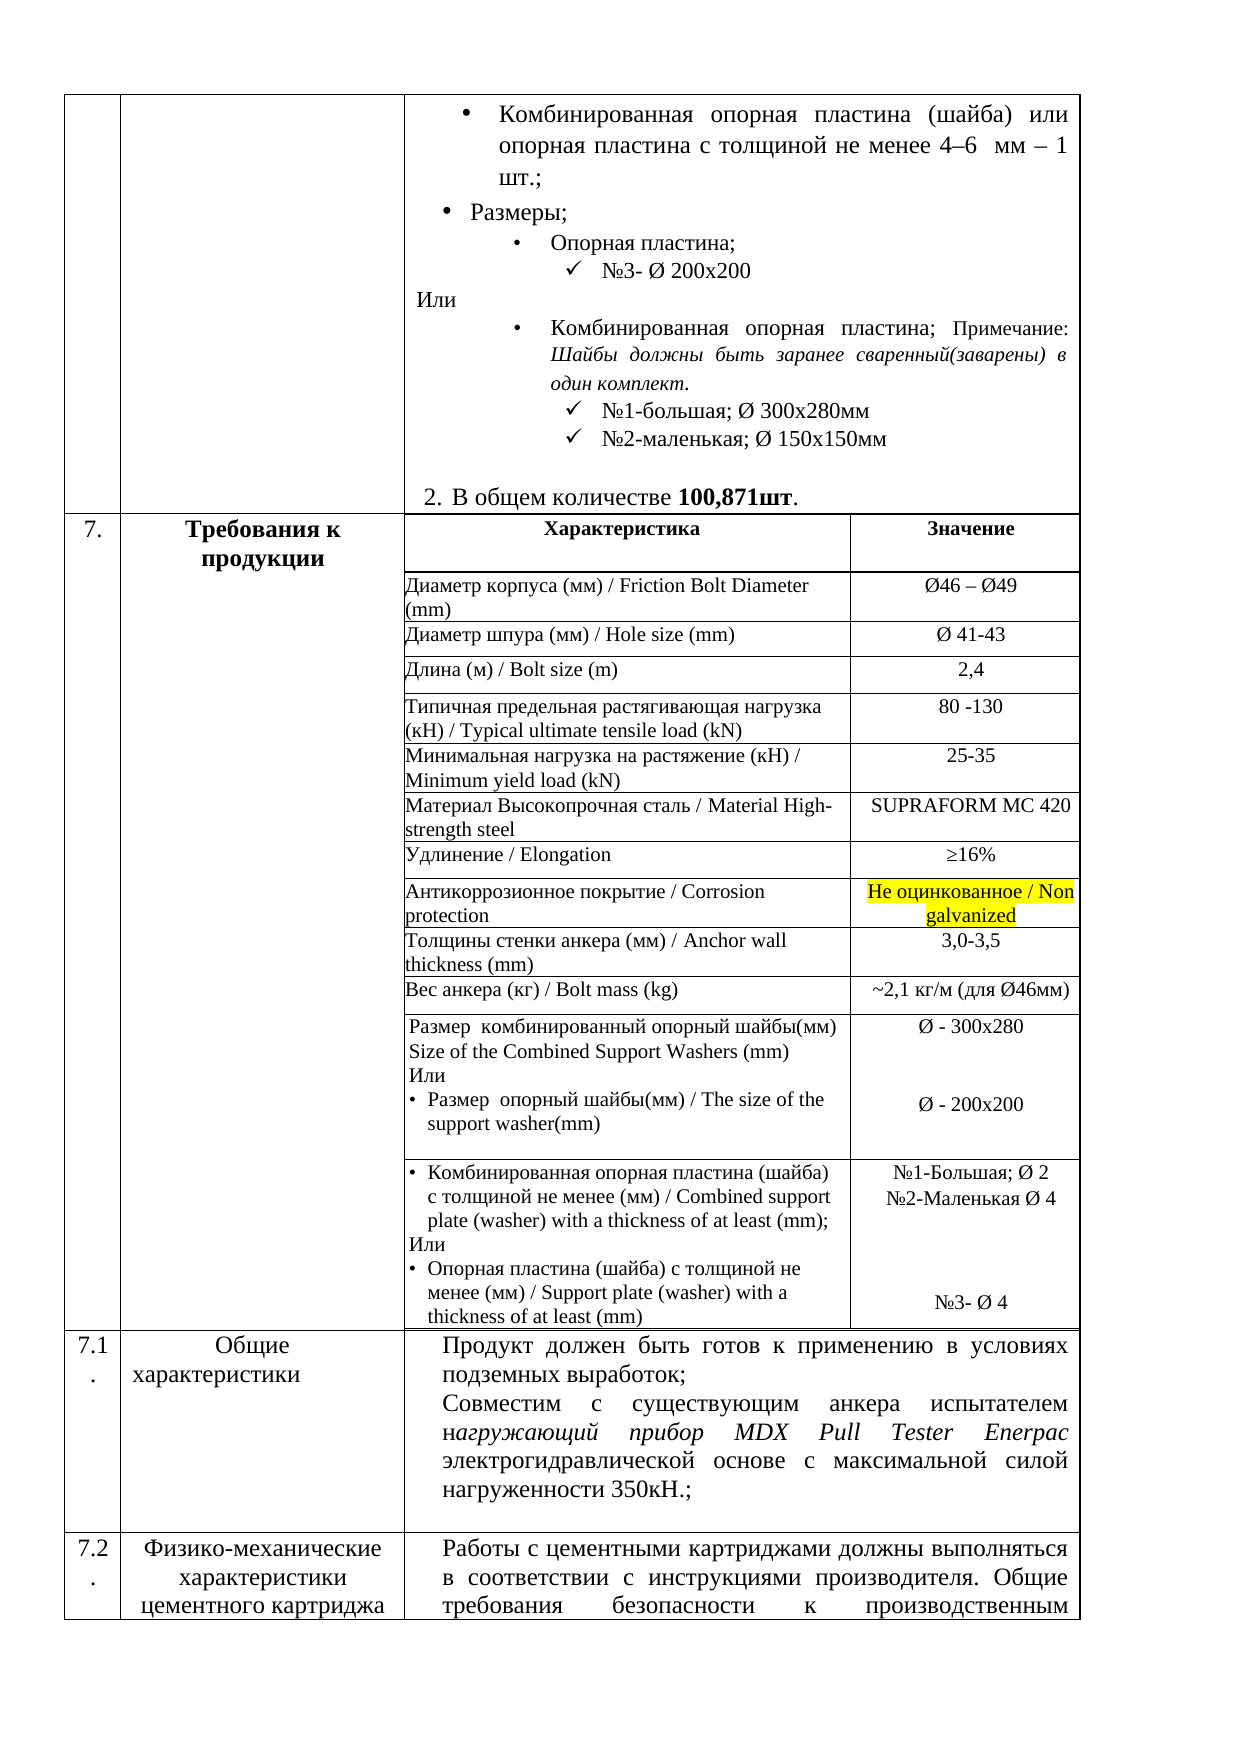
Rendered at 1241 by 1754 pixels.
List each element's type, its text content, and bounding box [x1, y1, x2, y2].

table_cell [405, 879, 850, 927]
table_cell [851, 793, 1079, 841]
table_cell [121, 95, 404, 513]
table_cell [121, 1533, 404, 1619]
table_cell 7. [65, 514, 120, 1329]
table_cell [405, 842, 850, 878]
table_cell [851, 842, 1079, 878]
table_cell Общие характеристики [121, 1331, 404, 1532]
table_cell [851, 622, 1079, 656]
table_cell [405, 1533, 1079, 1619]
table_cell [851, 1160, 1079, 1328]
table_cell [405, 1015, 850, 1159]
table_cell [851, 657, 1079, 693]
table_cell [1016, 879, 1079, 927]
table_cell [851, 977, 1079, 1014]
table_cell [405, 744, 850, 792]
table_cell [405, 573, 850, 621]
table_cell [405, 793, 850, 841]
table_cell [405, 977, 850, 1014]
table_cell [405, 694, 850, 743]
table_cell [405, 657, 850, 693]
table_cell 6. [65, 95, 120, 513]
table_cell [851, 694, 1079, 743]
table_cell [405, 622, 850, 656]
table_cell [405, 515, 850, 571]
table_cell [851, 573, 1079, 621]
table_cell [851, 1015, 1079, 1159]
table_cell Продукт должен быть готов к применению в условиях подземных выработок; Совместим с существующим анкера испытателем нагружающий прибор MDX Pull Tester Enerpac электрогидравлической основе с максимальной силой нагруженности 350кН.; [405, 1331, 1079, 1532]
table_cell [851, 744, 1079, 792]
table_cell [851, 515, 1079, 571]
table_cell [851, 879, 926, 927]
table_cell [405, 1160, 850, 1328]
table_cell [405, 928, 850, 976]
table_cell [851, 928, 1079, 976]
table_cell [405, 95, 1079, 513]
table_cell Требования к продукции [121, 514, 404, 1329]
table_cell 7.1. [65, 1331, 120, 1532]
table_cell 7.2. [65, 1533, 120, 1619]
